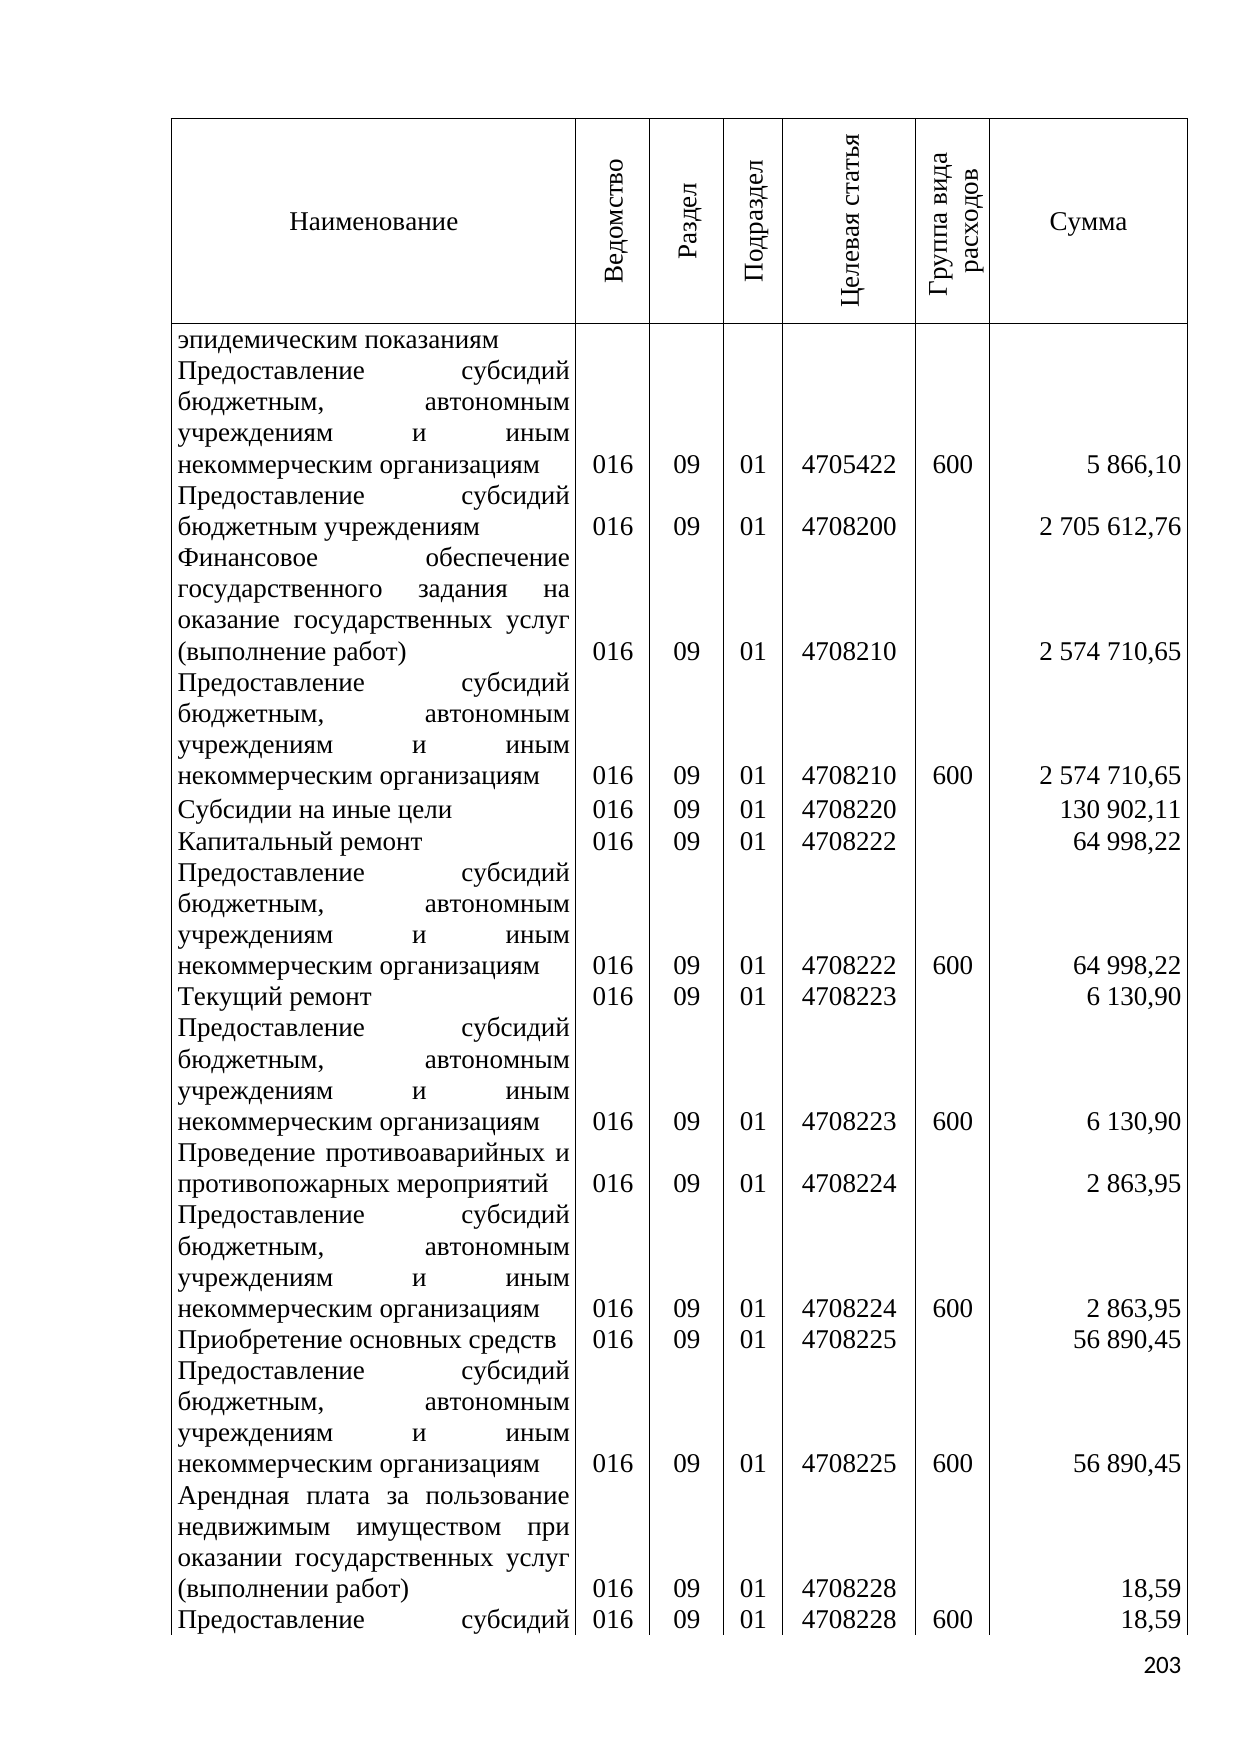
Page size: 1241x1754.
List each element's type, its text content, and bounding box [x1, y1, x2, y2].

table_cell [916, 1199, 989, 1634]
table_header Сумма [990, 119, 1187, 323]
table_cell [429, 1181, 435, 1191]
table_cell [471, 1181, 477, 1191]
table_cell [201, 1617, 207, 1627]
table_header Группа вида расходов [916, 119, 989, 323]
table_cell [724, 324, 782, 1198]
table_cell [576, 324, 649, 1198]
table_header Раздел [650, 119, 723, 323]
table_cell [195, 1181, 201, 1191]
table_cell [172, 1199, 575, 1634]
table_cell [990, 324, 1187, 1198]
table_header Наименование [172, 119, 575, 323]
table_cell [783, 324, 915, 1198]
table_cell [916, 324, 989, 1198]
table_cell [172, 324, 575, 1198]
table_header Ведомство [576, 119, 649, 323]
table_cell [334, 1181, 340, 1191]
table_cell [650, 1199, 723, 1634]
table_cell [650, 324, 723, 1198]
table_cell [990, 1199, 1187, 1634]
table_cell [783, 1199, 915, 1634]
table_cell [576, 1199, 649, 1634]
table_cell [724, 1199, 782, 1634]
table_header Подраздел [724, 119, 782, 323]
table_header Целевая статья [783, 119, 915, 323]
